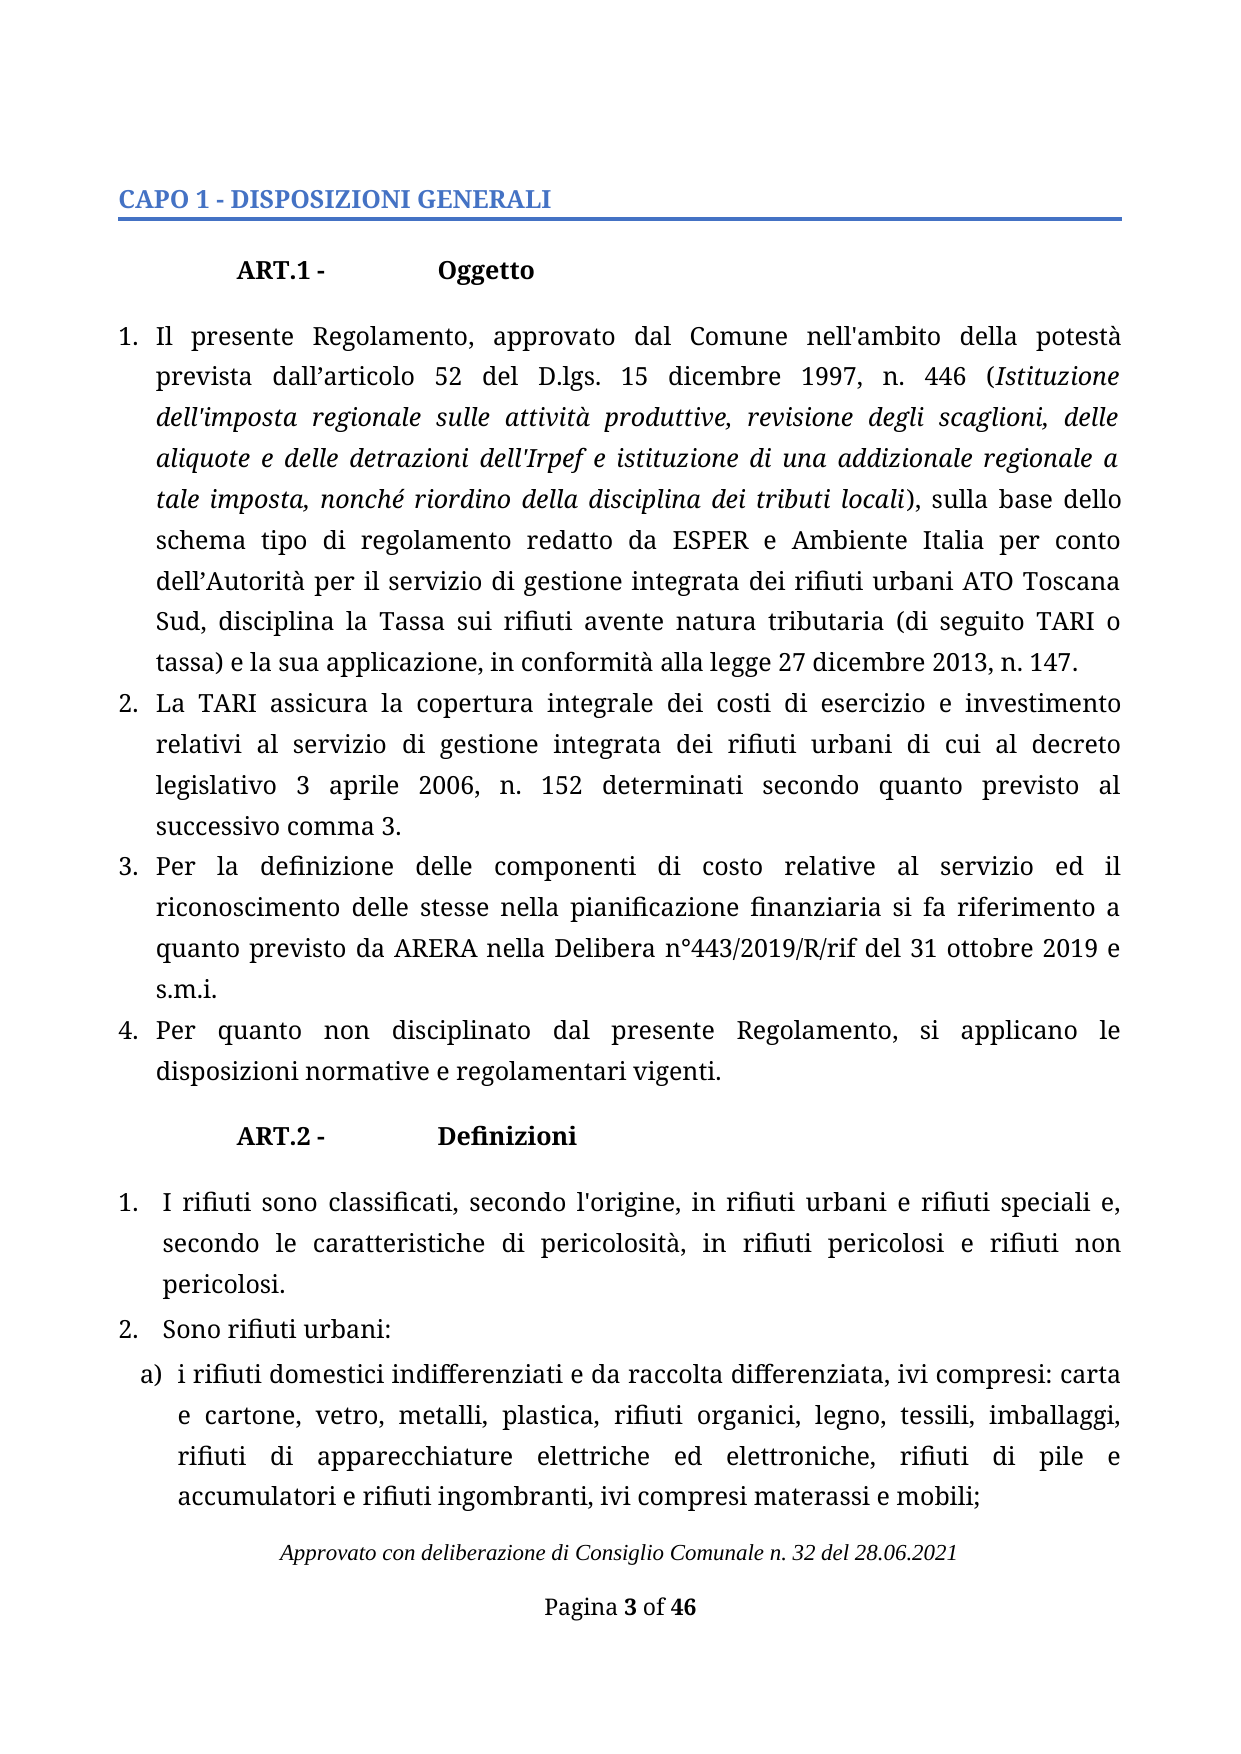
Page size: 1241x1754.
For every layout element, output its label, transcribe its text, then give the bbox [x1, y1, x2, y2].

list La TARI assicura la copertura integrale dei costi di esercizio e investimento relativi al servizio di gestione integrata dei rifiuti urbani di cui al decreto legislativo 3 aprile 2006, n. 152 determinati secondo quanto previsto al successivo comma 3. [118, 686, 1122, 842]
subtitle Definizioni [236, 1119, 1122, 1153]
list Sono rifiuti urbani: [118, 1312, 1122, 1346]
list i rifiuti domestici indifferenziati e da raccolta differenziata, ivi compresi: carta e cartone, vetro, metalli, plastica, rifiuti organici, legno, tessili, imballaggi, rifiuti di apparecchiature elettriche ed elettroniche, rifiuti di pile e accumulatori e rifiuti ingombranti, ivi compresi materassi e mobili; [140, 1357, 1122, 1513]
list Per quanto non disciplinato dal presente Regolamento, si applicano le disposizioni normative e regolamentari vigenti. [118, 1012, 1122, 1087]
list Per la definizione delle componenti di costo relative al servizio ed il riconoscimento delle stesse nella pianificazione finanziaria si fa riferimento a quanto previsto da ARERA nella Delibera n°443/2019/R/rif del 31 ottobre 2019 e s.m.i. [118, 849, 1122, 1006]
subtitle CAPO 1 - DISPOSIZIONI GENERALI [118, 181, 1122, 217]
list Il presente Regolamento, approvato dal Comune nell'ambito della potestà prevista dall’articolo 52 del D.lgs. 15 dicembre 1997, n. 446 (Istituzione dell'imposta regionale sulle attività produttive, revisione degli scaglioni, delle aliquote e delle detrazioni dell'Irpef e istituzione di una addizionale regionale a tale imposta, nonché riordino della disciplina dei tributi locali), sulla base dello schema tipo di regolamento redatto da ESPER e Ambiente Italia per conto dell’Autorità per il servizio di gestione integrata dei rifiuti urbani ATO Toscana Sud, disciplina la Tassa sui rifiuti avente natura tributaria (di seguito TARI o tassa) e la sua applicazione, in conformità alla legge 27 dicembre 2013, n. 147. [118, 318, 1122, 679]
subtitle Oggetto [236, 252, 1122, 286]
list I rifiuti sono classificati, secondo l'origine, in rifiuti urbani e rifiuti speciali e, secondo le caratteristiche di pericolosità, in rifiuti pericolosi e rifiuti non pericolosi. [118, 1185, 1122, 1301]
